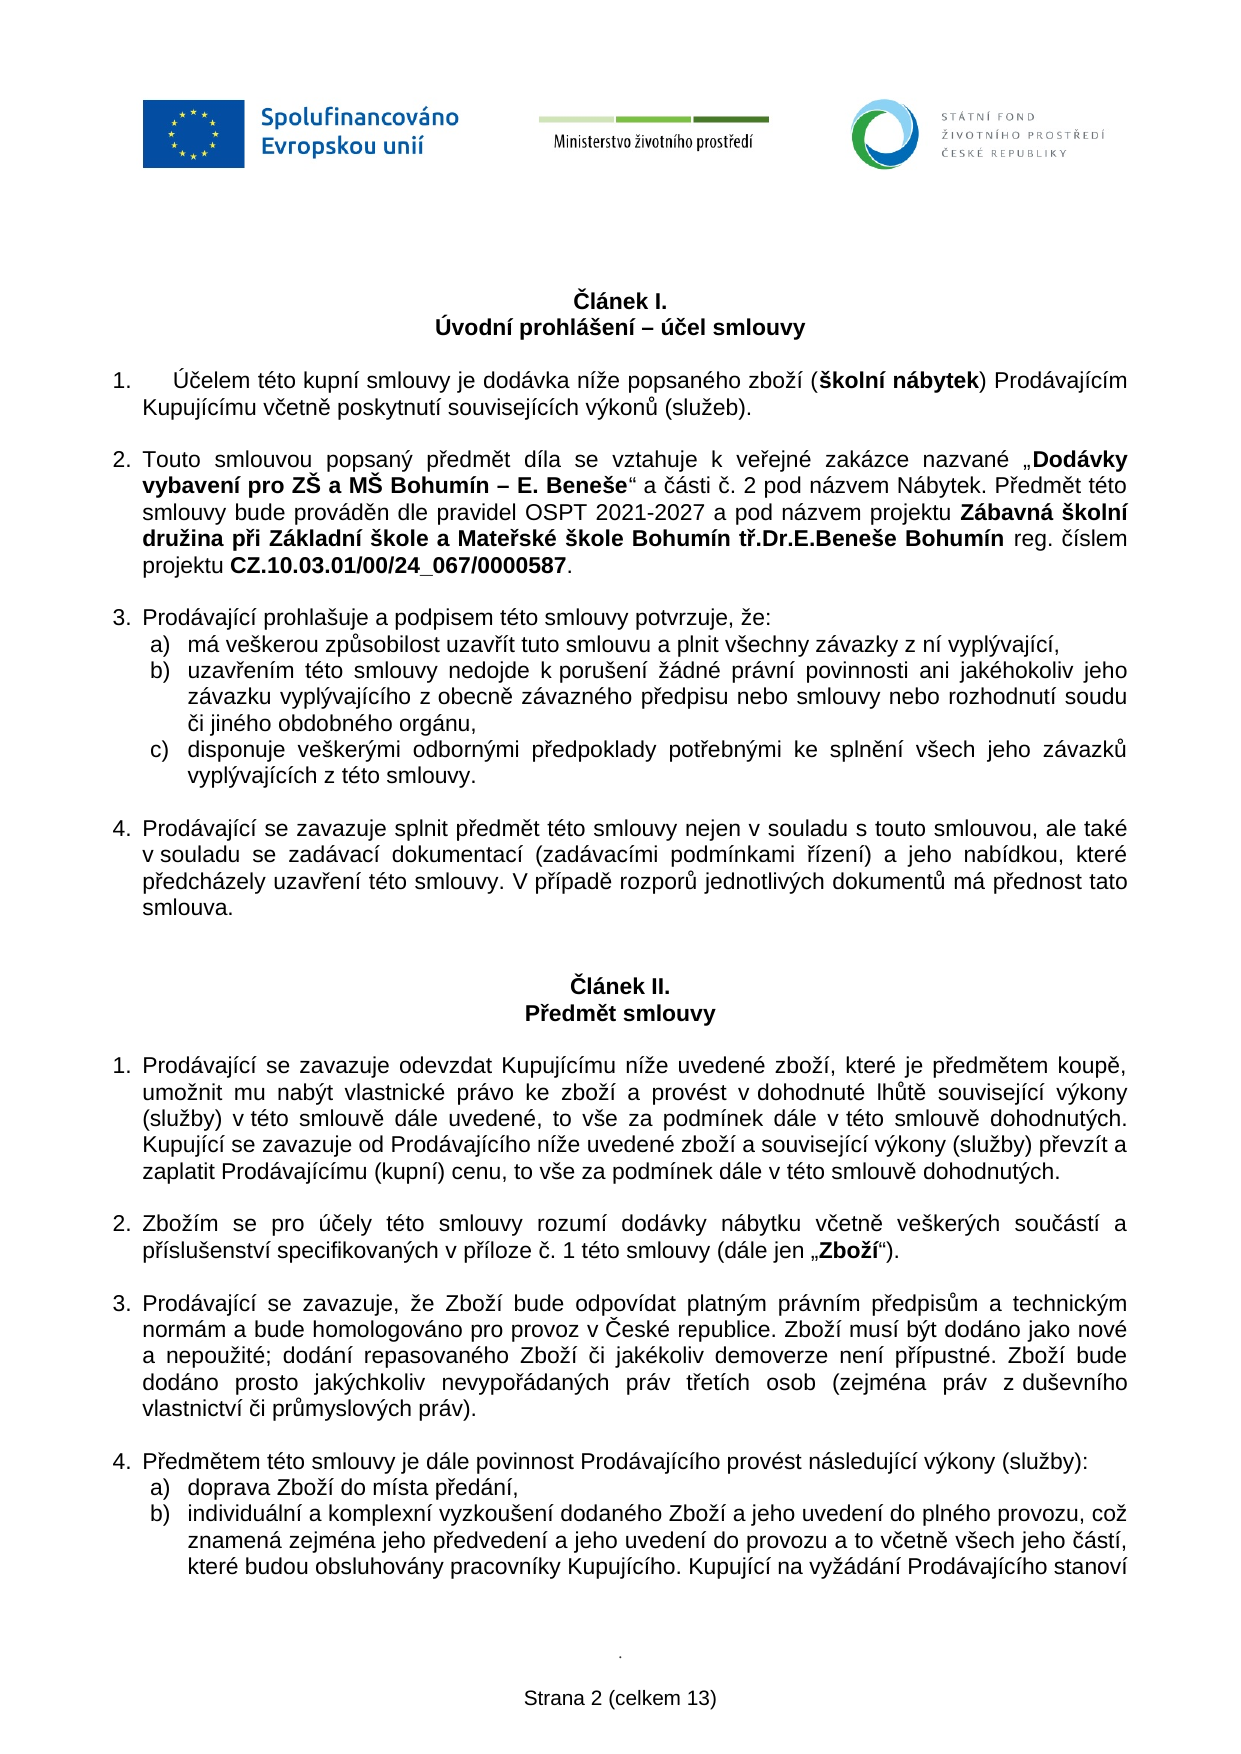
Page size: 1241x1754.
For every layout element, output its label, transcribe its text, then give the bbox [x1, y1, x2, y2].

subtitle Prodávající se zavazuje, že Zboží bude odpovídat platným právním předpisům a technickým normám a bude homologováno pro provoz v České republice. Zboží musí být dodáno jako nové a nepoužité; dodání repasovaného Zboží či jakékoliv demoverze není přípustné. Zboží bude dodáno prosto jakýchkoliv nevypořádaných práv třetích osob (zejména práv z duševního vlastnictví či průmyslových práv). [112, 1289, 1128, 1421]
text Článek I. [112, 288, 1128, 314]
subtitle doprava Zboží do místa předání, [150, 1474, 1128, 1500]
subtitle Zbožím se pro účely této smlouvy rozumí dodávky nábytku včetně veškerých součástí a příslušenství specifikovaných v příloze č. 1 této smlouvy (dále jen „Zboží“). [112, 1210, 1128, 1263]
subtitle Touto smlouvou popsaný předmět díla se vztahuje k veřejné zakázce nazvané „Dodávky vybavení pro ZŠ a MŠ Bohumín – E. Beneše“ a části č. 2 pod názvem Nábytek. Předmět této smlouvy bude prováděn dle pravidel OSPT 2021-2027 a pod názvem projektu Zábavná školní družina při Základní škole a Mateřské škole Bohumín tř.Dr.E.Beneše Bohumín reg. číslem projektu CZ.10.03.01/00/24_067/0000587. [112, 446, 1128, 578]
subtitle Prodávající se zavazuje splnit předmět této smlouvy nejen v souladu s touto smlouvou, ale také v souladu se zadávací dokumentací (zadávacími podmínkami řízení) a jeho nabídkou, které předcházely uzavření této smlouvy. V případě rozporů jednotlivých dokumentů má přednost tato smlouva. [112, 815, 1128, 921]
subtitle Účelem této kupní smlouvy je dodávka níže popsaného zboží (školní nábytek) Prodávajícím Kupujícímu včetně poskytnutí souvisejících výkonů (služeb). [112, 367, 1128, 420]
subtitle disponuje veškerými odbornými předpoklady potřebnými ke splnění všech jeho závazků vyplývajících z této smlouvy. [150, 736, 1128, 789]
subtitle Předmět smlouvy [112, 999, 1128, 1026]
subtitle Předmětem této smlouvy je dále povinnost Prodávajícího provést následující výkony (služby): [112, 1448, 1128, 1474]
subtitle Prodávající prohlašuje a podpisem této smlouvy potvrzuje, že: [112, 604, 1128, 631]
picture [112, 73, 1128, 185]
subtitle Článek II. [112, 973, 1128, 999]
subtitle Úvodní prohlášení – účel smlouvy [112, 314, 1128, 341]
subtitle Prodávající se zavazuje odevzdat Kupujícímu níže uvedené zboží, které je předmětem koupě, umožnit mu nabýt vlastnické právo ke zboží a provést v dohodnuté lhůtě související výkony (služby) v této smlouvě dále uvedené, to vše za podmínek dále v této smlouvě dohodnutých. Kupující se zavazuje od Prodávajícího níže uvedené zboží a související výkony (služby) převzít a zaplatit Prodávajícímu (kupní) cenu, to vše za podmínek dále v této smlouvě dohodnutých. [112, 1052, 1128, 1184]
subtitle má veškerou způsobilost uzavřít tuto smlouvu a plnit všechny závazky z ní vyplývající, [150, 631, 1128, 657]
subtitle uzavřením této smlouvy nedojde k porušení žádné právní povinnosti ani jakéhokoliv jeho závazku vyplývajícího z obecně závazného předpisu nebo smlouvy nebo rozhodnutí soudu či jiného obdobného orgánu, [150, 657, 1128, 736]
